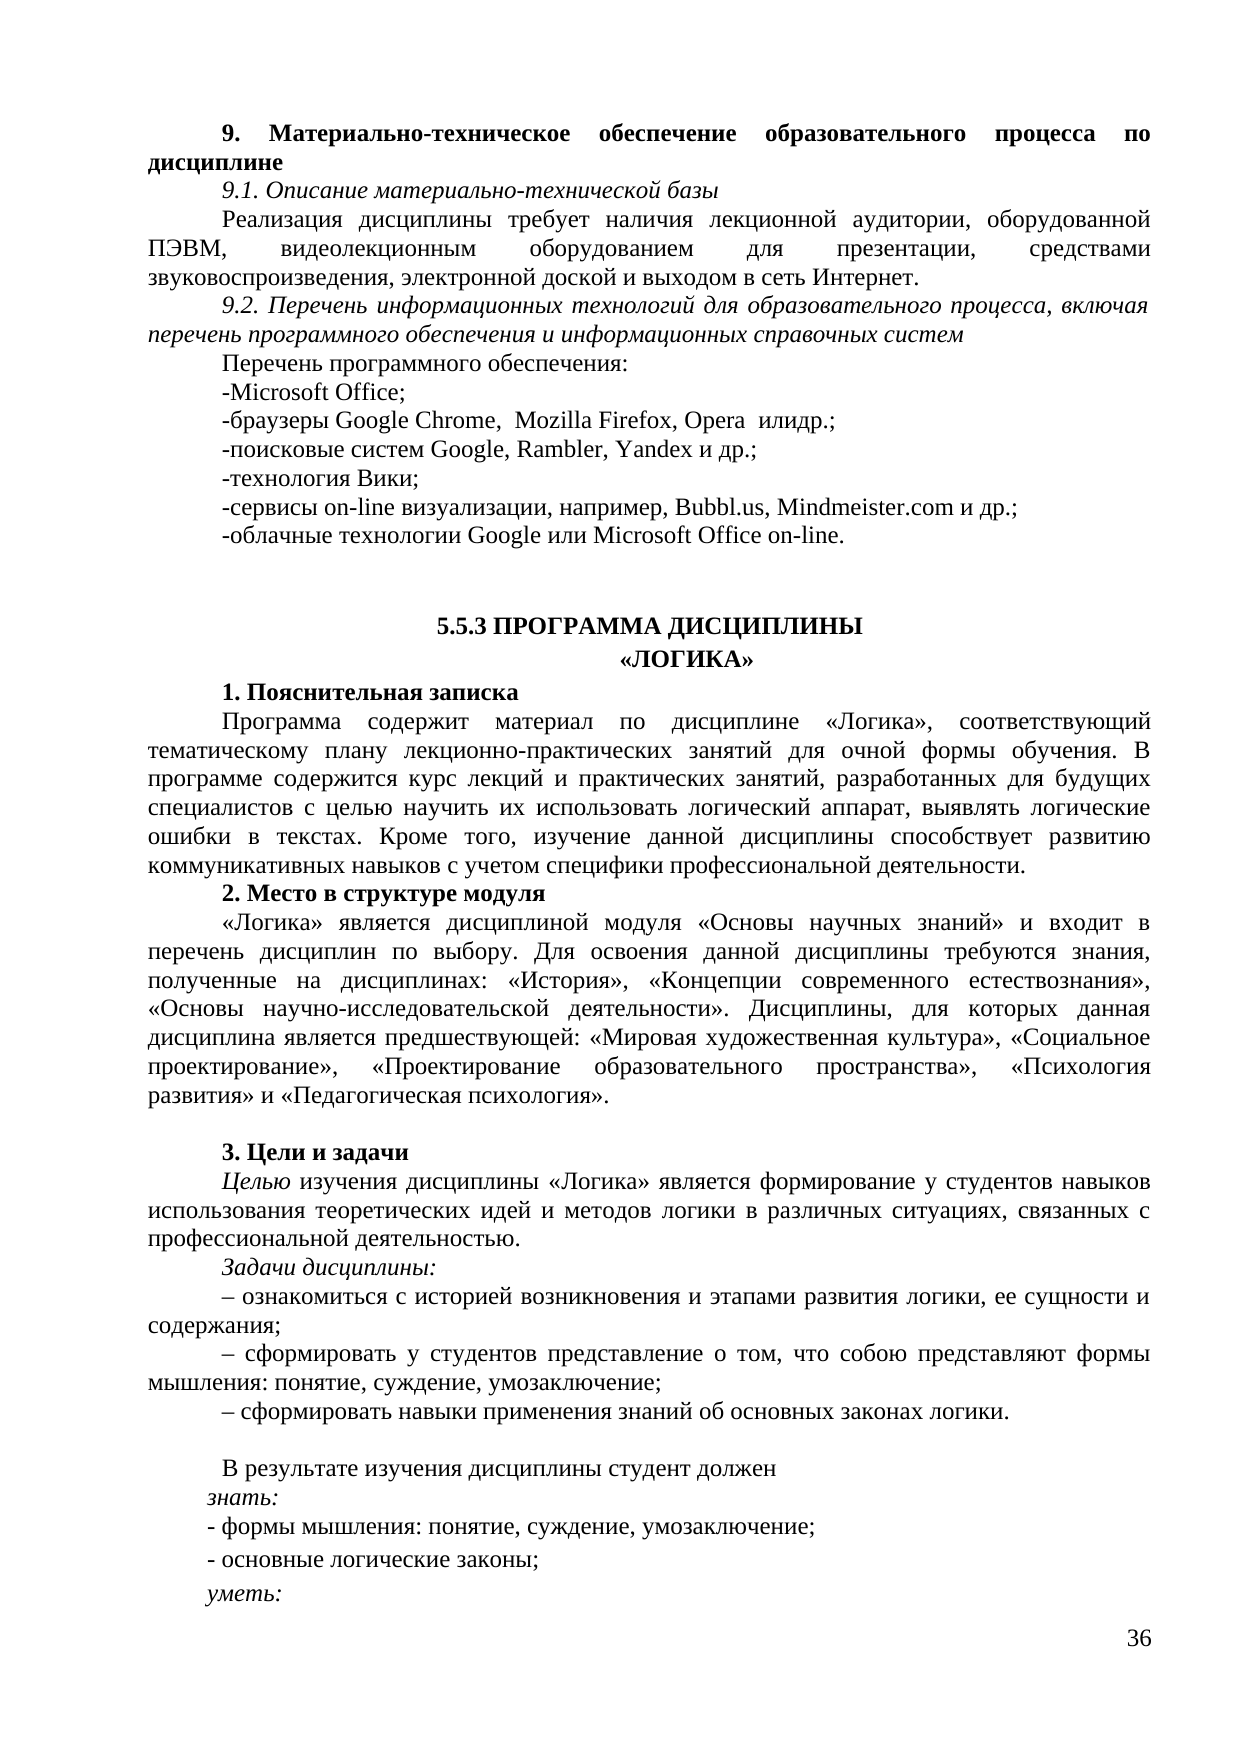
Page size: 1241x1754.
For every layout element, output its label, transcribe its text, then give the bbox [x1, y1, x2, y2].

text 5.5.3 Программа дисциплины [148, 611, 1152, 640]
text - формы мышления: понятие, суждение, умозаключение; [148, 1511, 1152, 1540]
text – ознакомиться с историей возникновения и этапами развития логики, ее сущности и содержания; [148, 1281, 1152, 1338]
text 9. Материально-техническое обеспечение образовательного процесса по дисциплине [148, 118, 1152, 176]
text -облачные технологии Google или Microsoft Office on-line. [148, 521, 1152, 549]
text - основные логические законы; [148, 1544, 1152, 1573]
text Задачи дисциплины: [148, 1252, 1152, 1281]
text 9.2. Перечень информационных технологий для образовательного процесса, включая перечень программного обеспечения и информационных справочных систем [148, 291, 1152, 348]
text «ЛОГИКА» [148, 644, 1152, 673]
text Реализация дисциплины требует наличия лекционной аудитории, оборудованной ПЭВМ, видеолекционным оборудованием для презентации, средствами звуковоспроизведения, электронной доской и выходом в сеть Интернет. [148, 204, 1152, 291]
text – сформировать у студентов представление о том, что собою представляют формы мышления: понятие, суждение, умозаключение; [148, 1338, 1152, 1396]
text 9.1. Описание материально-технической базы [148, 176, 1152, 204]
text -Microsoft Office; [148, 377, 1152, 406]
text 3. Цели и задачи [148, 1137, 1152, 1166]
text – сформировать навыки применения знаний об основных законах логики. [148, 1396, 1152, 1425]
text -технология Вики; [148, 463, 1152, 492]
text -поисковые систем Google, Rambler, Yandex и др.; [148, 434, 1152, 463]
text «Логика» является дисциплиной модуля «Основы научных знаний» и входит в перечень дисциплин по выбору. Для освоения данной дисциплины требуются знания, полученные на дисциплинах: «История», «Концепции современного естествознания», «Основы научно-исследовательской деятельности». Дисциплины, для которых данная дисциплина является предшествующей: «Мировая художественная культура», «Социальное проектирование», «Проектирование образовательного пространства», «Психология развития» и «Педагогическая психология». [148, 907, 1152, 1108]
text Перечень программного обеспечения: [148, 348, 1152, 377]
text -браузеры Google Chrome, Mozilla Firefox, Opera илидр.; [148, 406, 1152, 434]
text Программа содержит материал по дисциплине «Логика», соответствующий тематическому плану лекционно-практических занятий для очной формы обучения. В программе содержится курс лекций и практических занятий, разработанных для будущих специалистов с целью научить их использовать логический аппарат, выявлять логические ошибки в текстах. Кроме того, изучение данной дисциплины способствует развитию коммуникативных навыков с учетом специфики профессиональной деятельности. [148, 706, 1152, 878]
text В результате изучения дисциплины студент должен [148, 1453, 1152, 1482]
text -сервисы on-line визуализации, например, Bubbl.us, Mindmeister.com и др.; [148, 492, 1152, 521]
text Целью изучения дисциплины «Логика» является формирование у студентов навыков использования теоретических идей и методов логики в различных ситуациях, связанных с профессиональной деятельностью. [148, 1166, 1152, 1252]
text знать: [148, 1482, 1152, 1511]
text уметь: [148, 1578, 1152, 1607]
text 1. Пояснительная записка [148, 677, 1152, 706]
text 2. Место в структуре модуля [148, 878, 1152, 907]
